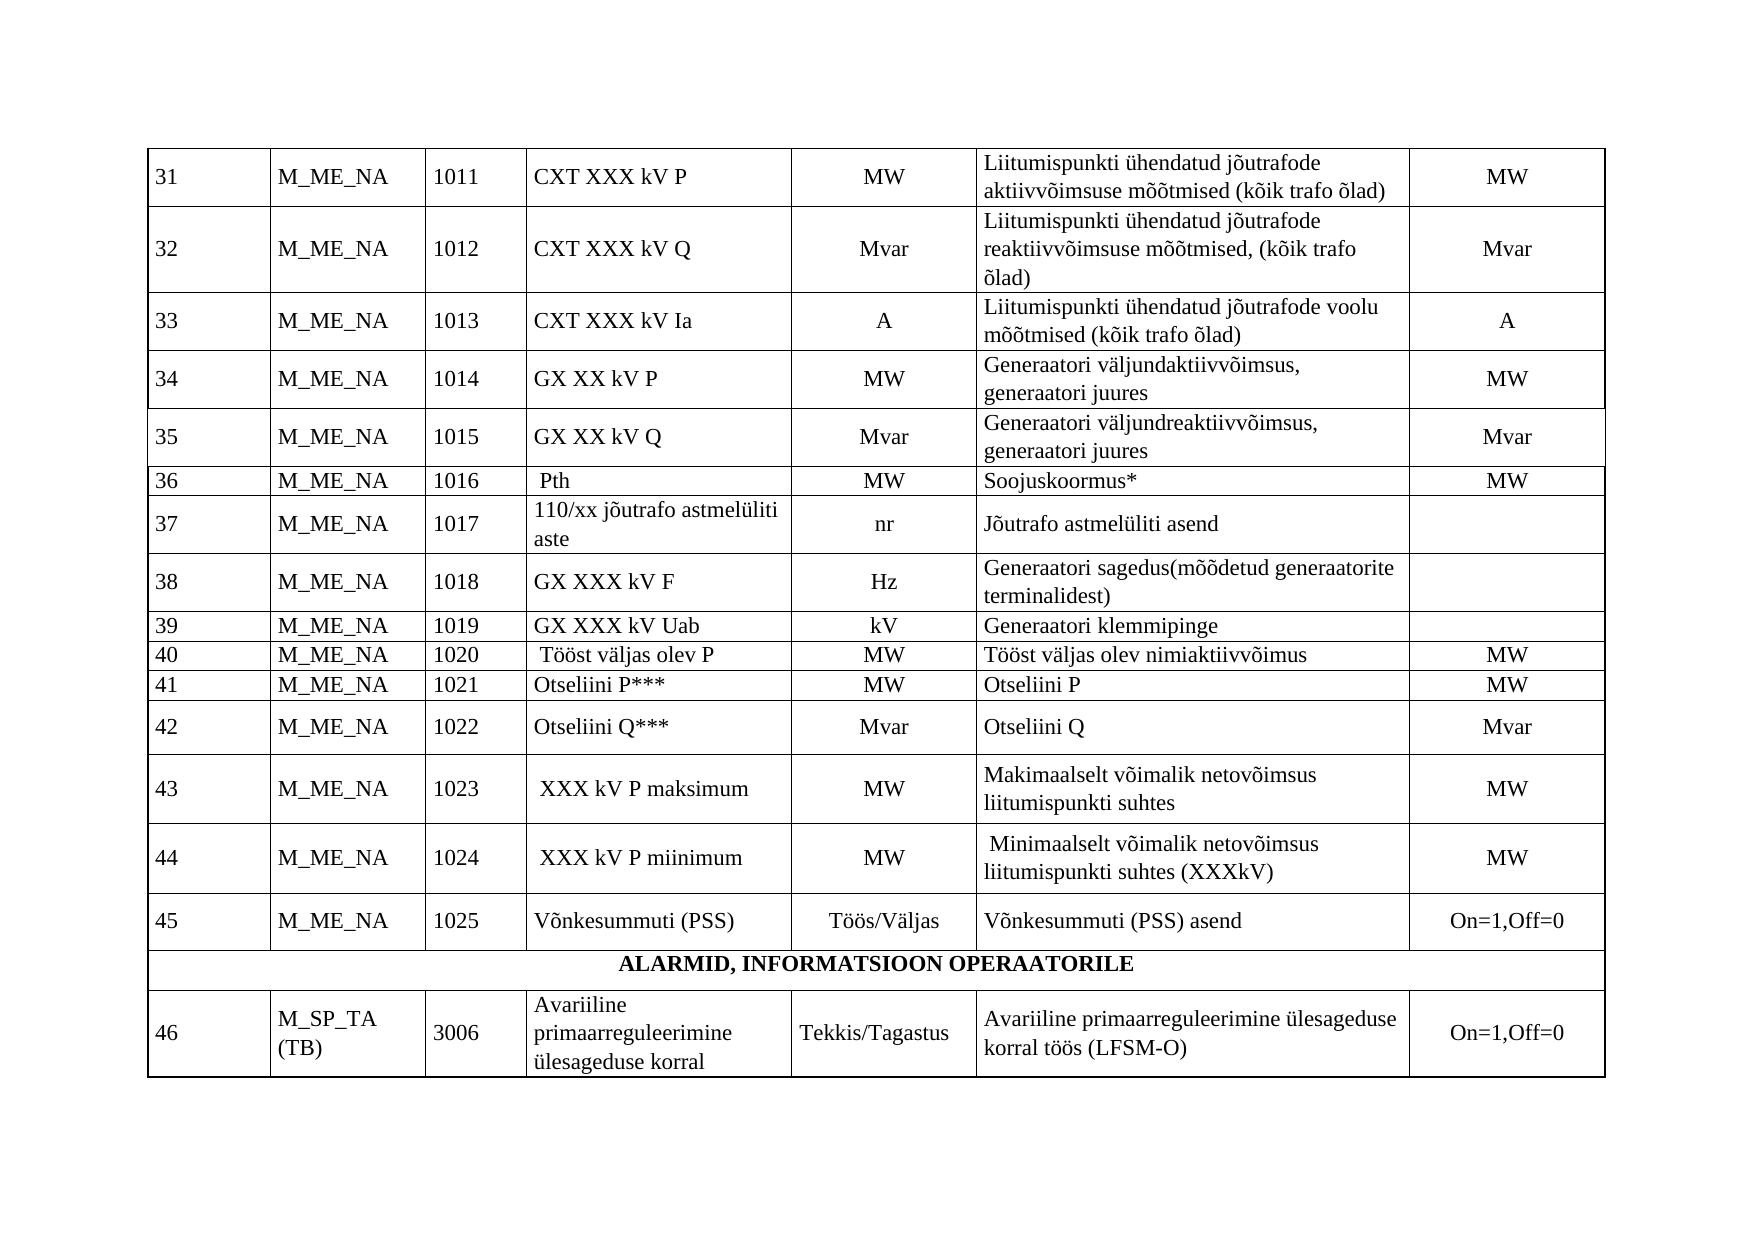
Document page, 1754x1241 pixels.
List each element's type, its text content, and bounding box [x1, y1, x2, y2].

table_cell 31 [149, 149, 270, 206]
table_cell Mvar [792, 207, 976, 292]
table_cell ALARMID, INFORMATSIOON OPERAATORILE [149, 951, 1604, 990]
table_cell 1020 [426, 642, 526, 670]
table_cell 45 [149, 894, 270, 949]
table_cell Mvar [1410, 207, 1604, 292]
table_cell M_ME_NA [271, 149, 425, 206]
table_cell Tööst väljas olev nimiaktiivvõimus [977, 642, 1409, 670]
table_cell Generaatori sagedus(mõõdetud generaatorite terminalidest) [977, 554, 1409, 611]
table_cell 1017 [426, 496, 526, 553]
table_cell MW [792, 671, 976, 699]
table_cell 1019 [426, 612, 526, 641]
table_cell 1018 [426, 554, 526, 611]
table_cell 35 [148, 409, 270, 466]
table_cell Mvar [1410, 701, 1604, 754]
table_cell Generaatori väljundaktiivvõimsus, generaatori juures [977, 351, 1409, 408]
table_cell M_SP_TA (TB) [271, 991, 425, 1076]
table_cell kV [792, 612, 976, 641]
table_cell M_ME_NA [271, 467, 425, 495]
table_cell 1011 [426, 149, 526, 206]
table_cell 1025 [426, 894, 526, 949]
table_cell M_ME_NA [271, 642, 425, 670]
table_cell M_ME_NA [271, 612, 425, 641]
table_cell CXT XXX kV Q [527, 207, 791, 292]
table_cell M_ME_NA [271, 894, 425, 949]
table_cell MW [1410, 824, 1604, 892]
table_cell MW [1410, 149, 1604, 206]
table_cell 3006 [426, 991, 526, 1076]
table_cell 1015 [426, 409, 526, 466]
table_cell GX XX kV Q [527, 409, 791, 466]
table_cell 36 [149, 467, 270, 495]
table_cell MW [792, 824, 976, 892]
table_cell Töös/Väljas [792, 894, 976, 949]
table_cell XXX kV P maksimum [527, 755, 791, 823]
table_cell 43 [149, 755, 270, 823]
table_cell Liitumispunkti ühendatud jõutrafode reaktiivvõimsuse mõõtmised, (kõik trafo õlad) [977, 207, 1409, 292]
table_cell Hz [792, 554, 976, 611]
table_cell MW [792, 642, 976, 670]
table_cell M_ME_NA [271, 409, 425, 466]
table_cell [1410, 554, 1604, 611]
table_cell 1023 [426, 755, 526, 823]
table_cell Avariiline primaarreguleerimine ülesageduse korral töös (LFSM-O) [977, 991, 1409, 1076]
table_cell GX XXX kV F [527, 554, 791, 611]
table_cell 34 [149, 351, 270, 408]
table_cell GX XXX kV Uab [527, 612, 791, 641]
table_cell Liitumispunkti ühendatud jõutrafode voolu mõõtmised (kõik trafo õlad) [977, 293, 1409, 350]
table_cell Otseliini Q [977, 701, 1409, 754]
table_cell 39 [149, 612, 270, 641]
table_cell 1022 [426, 701, 526, 754]
table_cell 40 [149, 642, 270, 670]
table_cell 32 [149, 207, 270, 292]
table_cell A [1410, 293, 1604, 350]
table_cell 44 [149, 824, 270, 892]
table_cell M_ME_NA [271, 671, 425, 699]
table_cell M_ME_NA [271, 351, 425, 408]
table_cell M_ME_NA [271, 755, 425, 823]
table_cell MW [792, 351, 976, 408]
table_cell Tekkis/Tagastus [792, 991, 976, 1076]
table_cell A [792, 293, 976, 350]
table_cell CXT XXX kV P [527, 149, 791, 206]
table_cell 1013 [426, 293, 526, 350]
table_cell M_ME_NA [271, 554, 425, 611]
table_cell 1016 [426, 467, 526, 495]
table_cell M_ME_NA [271, 701, 425, 754]
table_cell 41 [149, 671, 270, 699]
table_cell nr [792, 496, 976, 553]
table_cell MW [792, 149, 976, 206]
table_cell Generaatori väljundreaktiivvõimsus, generaatori juures [977, 409, 1409, 466]
table_cell M_ME_NA [271, 293, 425, 350]
table_cell Mvar [792, 409, 976, 466]
table_cell Minimaalselt võimalik netovõimsus liitumispunkti suhtes (XXXkV) [977, 824, 1409, 892]
table_cell 37 [149, 496, 270, 553]
table_cell 38 [149, 554, 270, 611]
table_cell 1021 [426, 671, 526, 699]
table_cell MW [1410, 351, 1604, 408]
table_cell 46 [149, 991, 270, 1076]
table_cell 33 [149, 293, 270, 350]
table_cell 110/xx jõutrafo astmelüliti aste [527, 496, 791, 553]
table_cell MW [792, 467, 976, 495]
table_cell Mvar [1410, 409, 1605, 466]
table_cell Avariiline primaarreguleerimine ülesageduse korral [527, 991, 791, 1076]
table_cell 1014 [426, 351, 526, 408]
table_cell Võnkesummuti (PSS) [527, 894, 791, 949]
table_cell [1410, 612, 1604, 641]
table_cell CXT XXX kV Ia [527, 293, 791, 350]
table_cell Makimaalselt võimalik netovõimsus liitumispunkti suhtes [977, 755, 1409, 823]
table_cell 42 [149, 701, 270, 754]
table_cell Liitumispunkti ühendatud jõutrafode aktiivvõimsuse mõõtmised (kõik trafo õlad) [977, 149, 1409, 206]
table_cell MW [1410, 642, 1604, 670]
table_cell Jõutrafo astmelüliti asend [977, 496, 1409, 553]
table_cell Soojuskoormus* [977, 467, 1409, 495]
table_cell XXX kV P miinimum [527, 824, 791, 892]
table_cell M_ME_NA [271, 207, 425, 292]
table_cell MW [792, 755, 976, 823]
table_cell Tööst väljas olev P [527, 642, 791, 670]
table_cell M_ME_NA [271, 824, 425, 892]
table_cell GX XX kV P [527, 351, 791, 408]
table_cell Võnkesummuti (PSS) asend [977, 894, 1409, 949]
table_cell Otseliini Q*** [527, 701, 791, 754]
table_cell [1410, 496, 1604, 553]
table_cell 1024 [426, 824, 526, 892]
table_cell MW [1410, 755, 1604, 823]
table_cell MW [1410, 467, 1604, 495]
table_cell Pth [527, 467, 791, 495]
table_cell Mvar [792, 701, 976, 754]
table_cell Otseliini P [977, 671, 1409, 699]
table_cell On=1,Off=0 [1410, 894, 1604, 949]
table_cell MW [1410, 671, 1604, 699]
table_cell M_ME_NA [271, 496, 425, 553]
table_cell On=1,Off=0 [1410, 991, 1604, 1076]
table_cell 1012 [426, 207, 526, 292]
table_cell Generaatori klemmipinge [977, 612, 1409, 641]
table_cell Otseliini P*** [527, 671, 791, 699]
